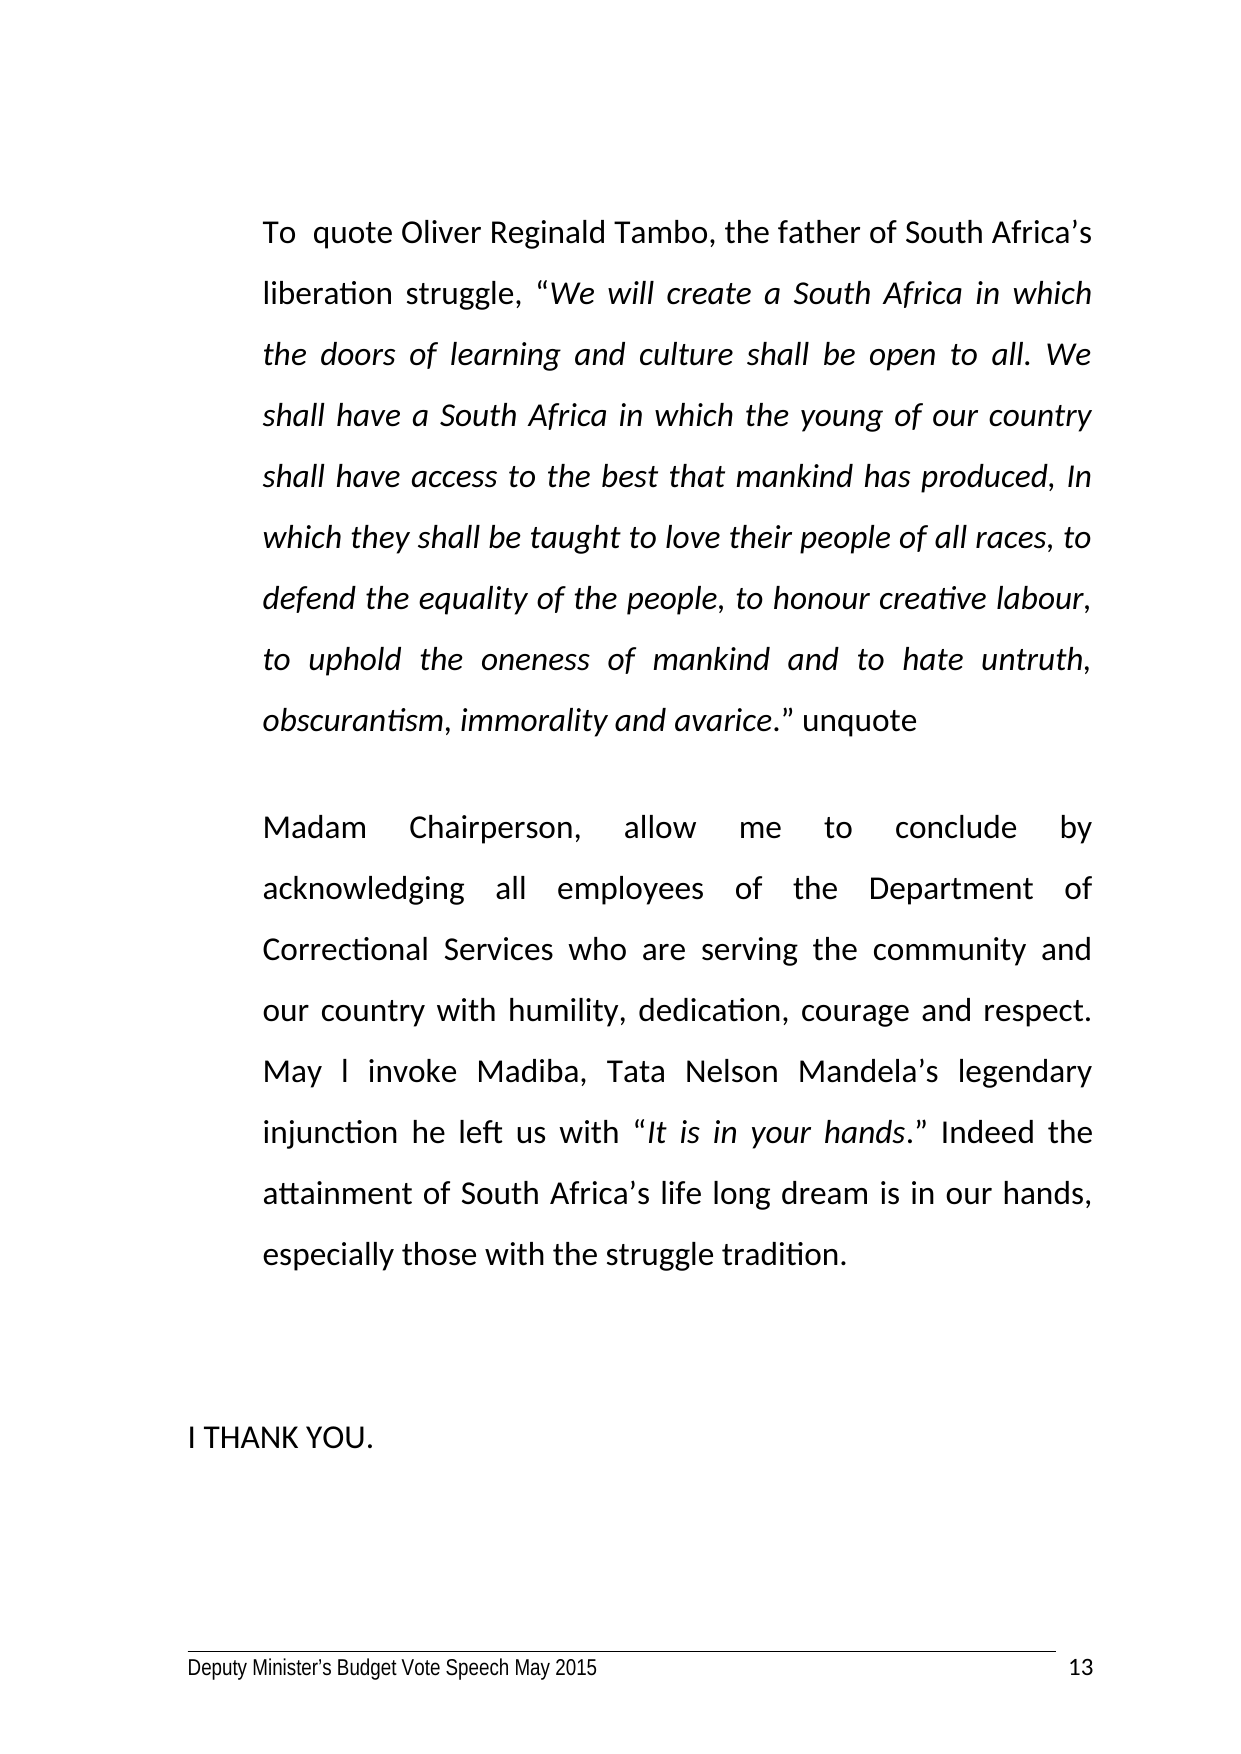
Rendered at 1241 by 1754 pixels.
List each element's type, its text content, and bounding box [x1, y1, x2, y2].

text To quote Oliver Reginald Tambo, the father of South Africa’s liberation struggle, “We will create a South Africa in which the doors of learning and culture shall be open to all. We shall have a South Africa in which the young of our country shall have access to the best that mankind has produced, In which they shall be taught to love their people of all races, to defend the equality of the people, to honour creative labour, to uphold the oneness of mankind and to hate untruth, obscurantism, immorality and avarice.” unquote [262, 211, 1093, 740]
text I THANK YOU. [187, 1417, 1093, 1457]
text Madam Chairperson, allow me to conclude by acknowledging all employees of the Department of Correctional Services who are serving the community and our country with humility, dedication, courage and respect. May l invoke Madiba, Tata Nelson Mandela’s legendary injunction he left us with “It is in your hands.” Indeed the attainment of South Africa’s life long dream is in our hands, especially those with the struggle tradition. [262, 806, 1093, 1274]
